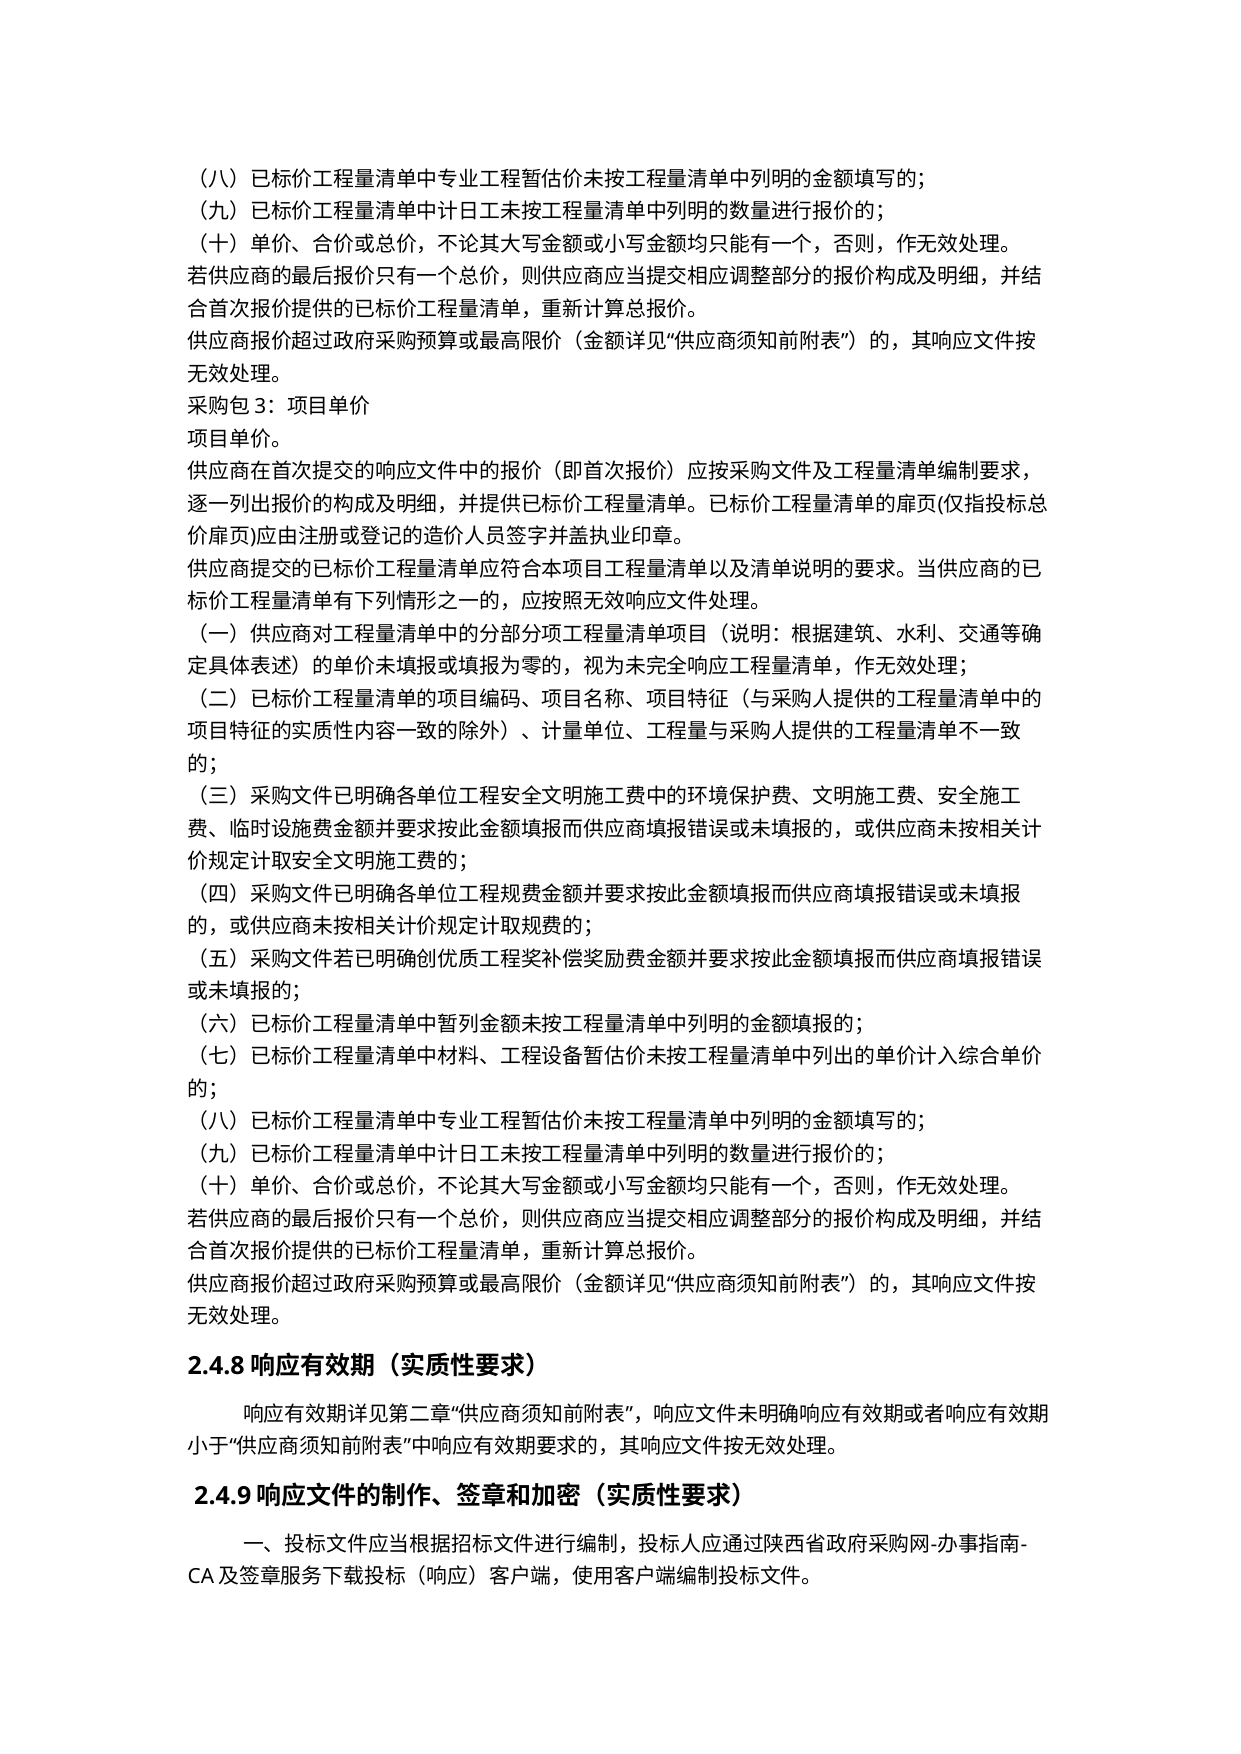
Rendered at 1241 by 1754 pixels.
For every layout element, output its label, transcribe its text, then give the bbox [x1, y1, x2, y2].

text （二）已标价工程量清单的项目编码、项目名称、项目特征（与采购人提供的工程量清单中的项目特征的实质性内容一致的除外）、计量单位、工程量与采购人提供的工程量清单不一致的； [187, 682, 1053, 779]
text （十）单价、合价或总价，不论其大写金额或小写金额均只能有一个，否则，作无效处理。 [187, 1169, 1053, 1202]
text 供应商在首次提交的响应文件中的报价（即首次报价）应按采购文件及工程量清单编制要求，逐一列出报价的构成及明细，并提供已标价工程量清单。已标价工程量清单的扉页(仅指投标总价扉页)应由注册或登记的造价人员签字并盖执业印章。 [187, 454, 1053, 552]
text 供应商报价超过政府采购预算或最高限价（金额详见“供应商须知前附表”）的，其响应文件按无效处理。 [187, 324, 1053, 389]
text 项目单价。 [187, 422, 1053, 454]
text 2.4.9响应文件的制作、签章和加密（实质性要求） [187, 1462, 1053, 1527]
text 采购包3：项目单价 [187, 389, 1053, 422]
text 供应商报价超过政府采购预算或最高限价（金额详见“供应商须知前附表”）的，其响应文件按无效处理。 [187, 1267, 1053, 1332]
text 2.4.8响应有效期（实质性要求） [187, 1332, 1053, 1397]
text 供应商提交的已标价工程量清单应符合本项目工程量清单以及清单说明的要求。当供应商的已标价工程量清单有下列情形之一的，应按照无效响应文件处理。 [187, 552, 1053, 617]
text （四）采购文件已明确各单位工程规费金额并要求按此金额填报而供应商填报错误或未填报的，或供应商未按相关计价规定计取规费的； [187, 877, 1053, 942]
text （八）已标价工程量清单中专业工程暂估价未按工程量清单中列明的金额填写的； [187, 162, 1053, 194]
text 一、投标文件应当根据招标文件进行编制，投标人应通过陕西省政府采购网-办事指南-CA及签章服务下载投标（响应）客户端，使用客户端编制投标文件。 [187, 1527, 1053, 1592]
text （九）已标价工程量清单中计日工未按工程量清单中列明的数量进行报价的； [187, 194, 1053, 227]
text （五）采购文件若已明确创优质工程奖补偿奖励费金额并要求按此金额填报而供应商填报错误或未填报的； [187, 942, 1053, 1007]
text （六）已标价工程量清单中暂列金额未按工程量清单中列明的金额填报的； [187, 1007, 1053, 1039]
text 若供应商的最后报价只有一个总价，则供应商应当提交相应调整部分的报价构成及明细，并结合首次报价提供的已标价工程量清单，重新计算总报价。 [187, 259, 1053, 324]
text （八）已标价工程量清单中专业工程暂估价未按工程量清单中列明的金额填写的； [187, 1104, 1053, 1137]
text （一）供应商对工程量清单中的分部分项工程量清单项目（说明：根据建筑、水利、交通等确定具体表述）的单价未填报或填报为零的，视为未完全响应工程量清单，作无效处理； [187, 617, 1053, 682]
text （十）单价、合价或总价，不论其大写金额或小写金额均只能有一个，否则，作无效处理。 [187, 227, 1053, 259]
text （九）已标价工程量清单中计日工未按工程量清单中列明的数量进行报价的； [187, 1137, 1053, 1169]
text 若供应商的最后报价只有一个总价，则供应商应当提交相应调整部分的报价构成及明细，并结合首次报价提供的已标价工程量清单，重新计算总报价。 [187, 1202, 1053, 1267]
text （七）已标价工程量清单中材料、工程设备暂估价未按工程量清单中列出的单价计入综合单价的； [187, 1039, 1053, 1104]
text （三）采购文件已明确各单位工程安全文明施工费中的环境保护费、文明施工费、安全施工费、临时设施费金额并要求按此金额填报而供应商填报错误或未填报的，或供应商未按相关计价规定计取安全文明施工费的； [187, 779, 1053, 877]
text 响应有效期详见第二章“供应商须知前附表”，响应文件未明确响应有效期或者响应有效期小于“供应商须知前附表”中响应有效期要求的，其响应文件按无效处理。 [187, 1397, 1053, 1462]
